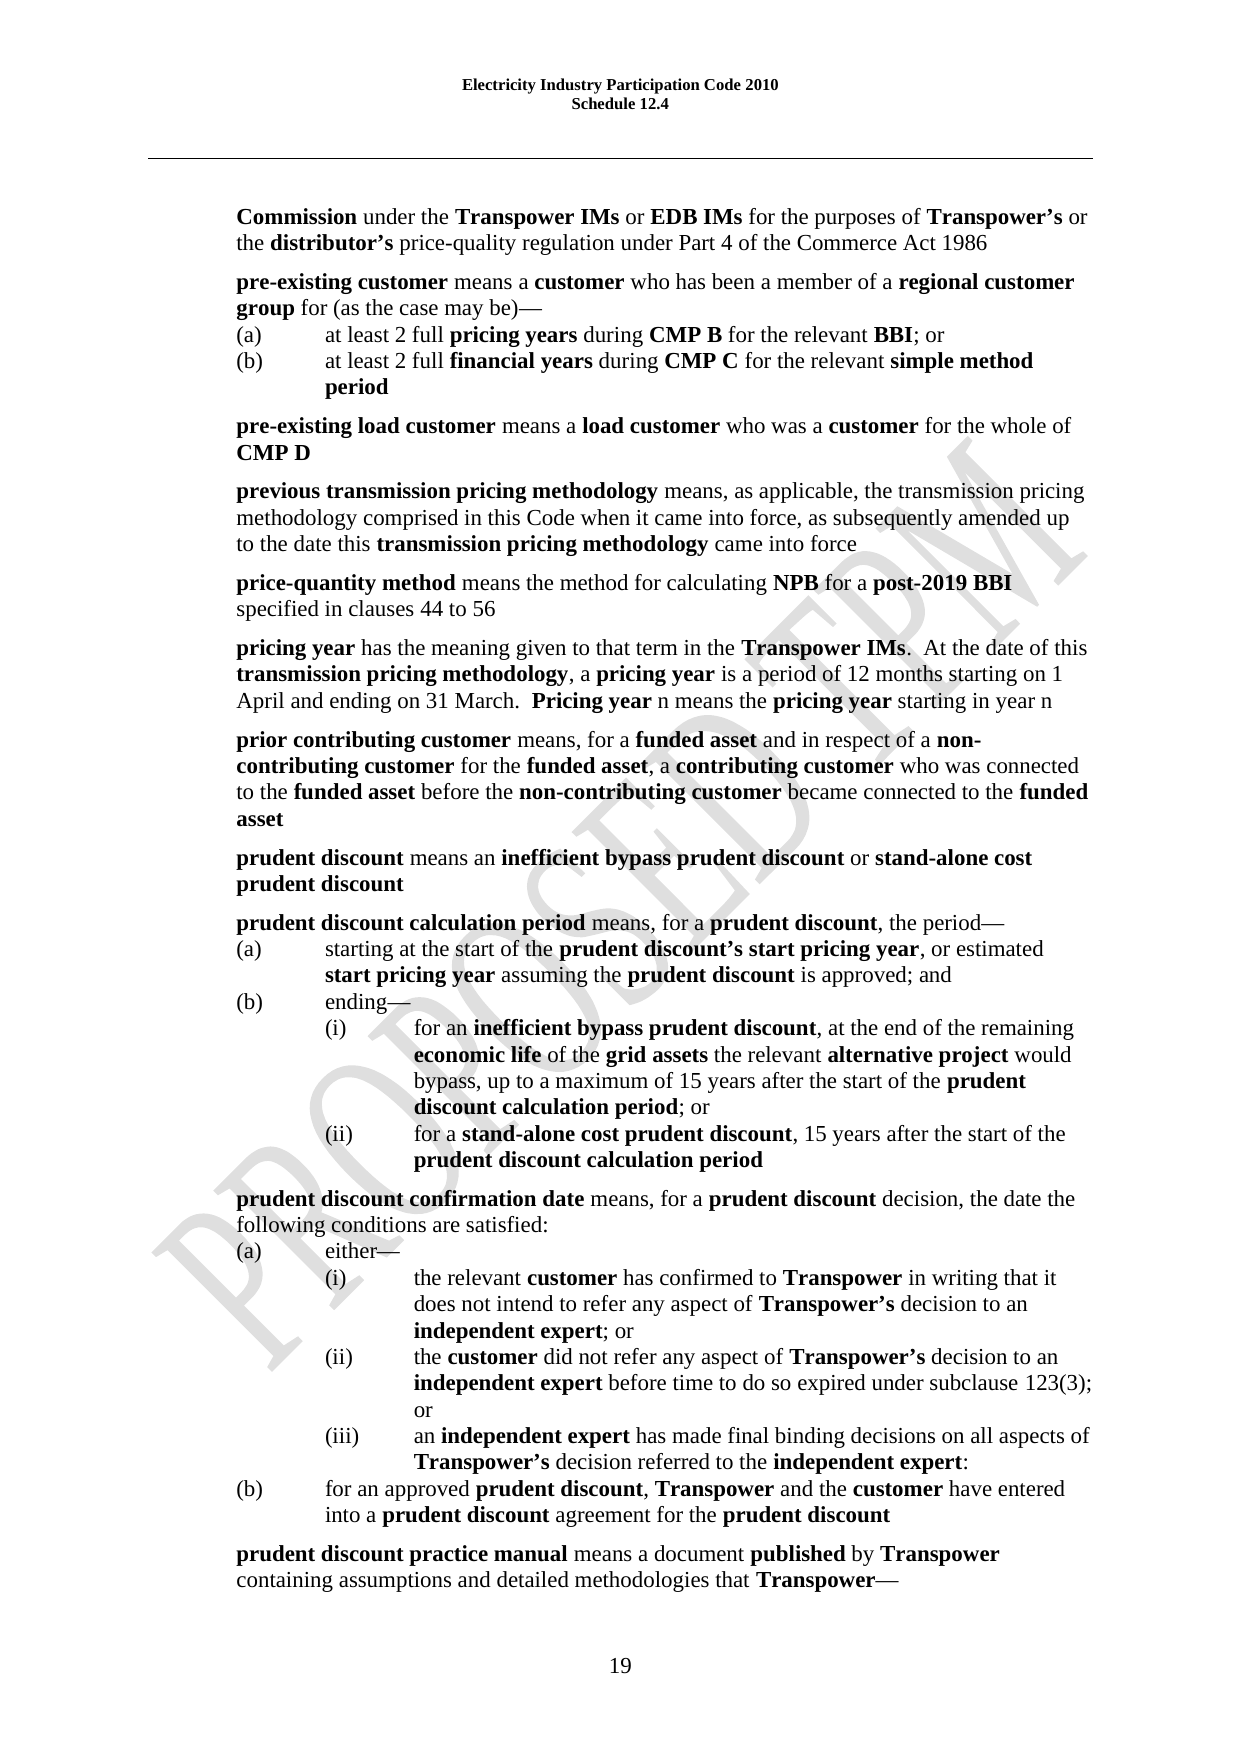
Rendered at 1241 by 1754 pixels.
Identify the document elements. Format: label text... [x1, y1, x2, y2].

subtitle an independent expert has made final binding decisions on all aspects of Transpower’s decision referred to the independent expert: [325, 1422, 1093, 1475]
subtitle for a stand-alone cost prudent discount, 15 years after the start of the prudent discount calculation period [325, 1120, 1093, 1172]
subtitle starting at the start of the prudent discount’s start pricing year, or estimated start pricing year assuming the prudent discount is approved; and [236, 935, 1093, 988]
subtitle at least 2 full pricing years during CMP B for the relevant BBI; or [236, 321, 1093, 347]
subtitle either— [236, 1238, 1093, 1264]
text prior contributing customer means, for a funded asset and in respect of a non-contributing customer for the funded asset, a contributing customer who was connected to the funded asset before the non-contributing customer became connected to the funded asset [236, 726, 1093, 831]
subtitle for an inefficient bypass prudent discount, at the end of the remaining economic life of the grid assets the relevant alternative project would bypass, up to a maximum of 15 years after the start of the prudent discount calculation period; or [325, 1014, 1093, 1120]
text prudent discount means an inefficient bypass prudent discount or stand-alone cost prudent discount [236, 844, 1093, 896]
text prudent discount calculation period means, for a prudent discount, the period— [236, 909, 1093, 935]
text price-quantity method means the method for calculating NPB for a post-2019 BBI specified in clauses 44 to 56 [236, 569, 1093, 622]
text pricing year has the meaning given to that term in the Transpower IMs. At the date of this transmission pricing methodology, a pricing year is a period of 12 months starting on 1 April and ending on 31 March. Pricing year n means the pricing year starting in year n [236, 634, 1093, 713]
text prudent discount practice manual means a document published by Transpower containing assumptions and detailed methodologies that Transpower— [236, 1540, 1093, 1593]
text pre-existing customer means a customer who has been a member of a regional customer group for (as the case may be)— [236, 268, 1093, 321]
text pre-existing load customer means a load customer who was a customer for the whole of CMP D [236, 412, 1093, 465]
text previous transmission pricing methodology means, as applicable, the transmission pricing methodology comprised in this Code when it came into force, as subsequently amended up to the date this transmission pricing methodology came into force [236, 477, 1093, 556]
text prudent discount confirmation date means, for a prudent discount decision, the date the following conditions are satisfied: [236, 1185, 1093, 1238]
subtitle the customer did not refer any aspect of Transpower’s decision to an independent expert before time to do so expired under subclause 123(3); or [325, 1343, 1093, 1422]
subtitle at least 2 full financial years during CMP C for the relevant simple method period [236, 347, 1093, 400]
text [236, 203, 1093, 255]
subtitle the relevant customer has confirmed to Transpower in writing that it does not intend to refer any aspect of Transpower’s decision to an independent expert; or [325, 1264, 1093, 1343]
subtitle ending— [236, 988, 1093, 1014]
subtitle for an approved prudent discount, Transpower and the customer have entered into a prudent discount agreement for the prudent discount [236, 1475, 1093, 1527]
